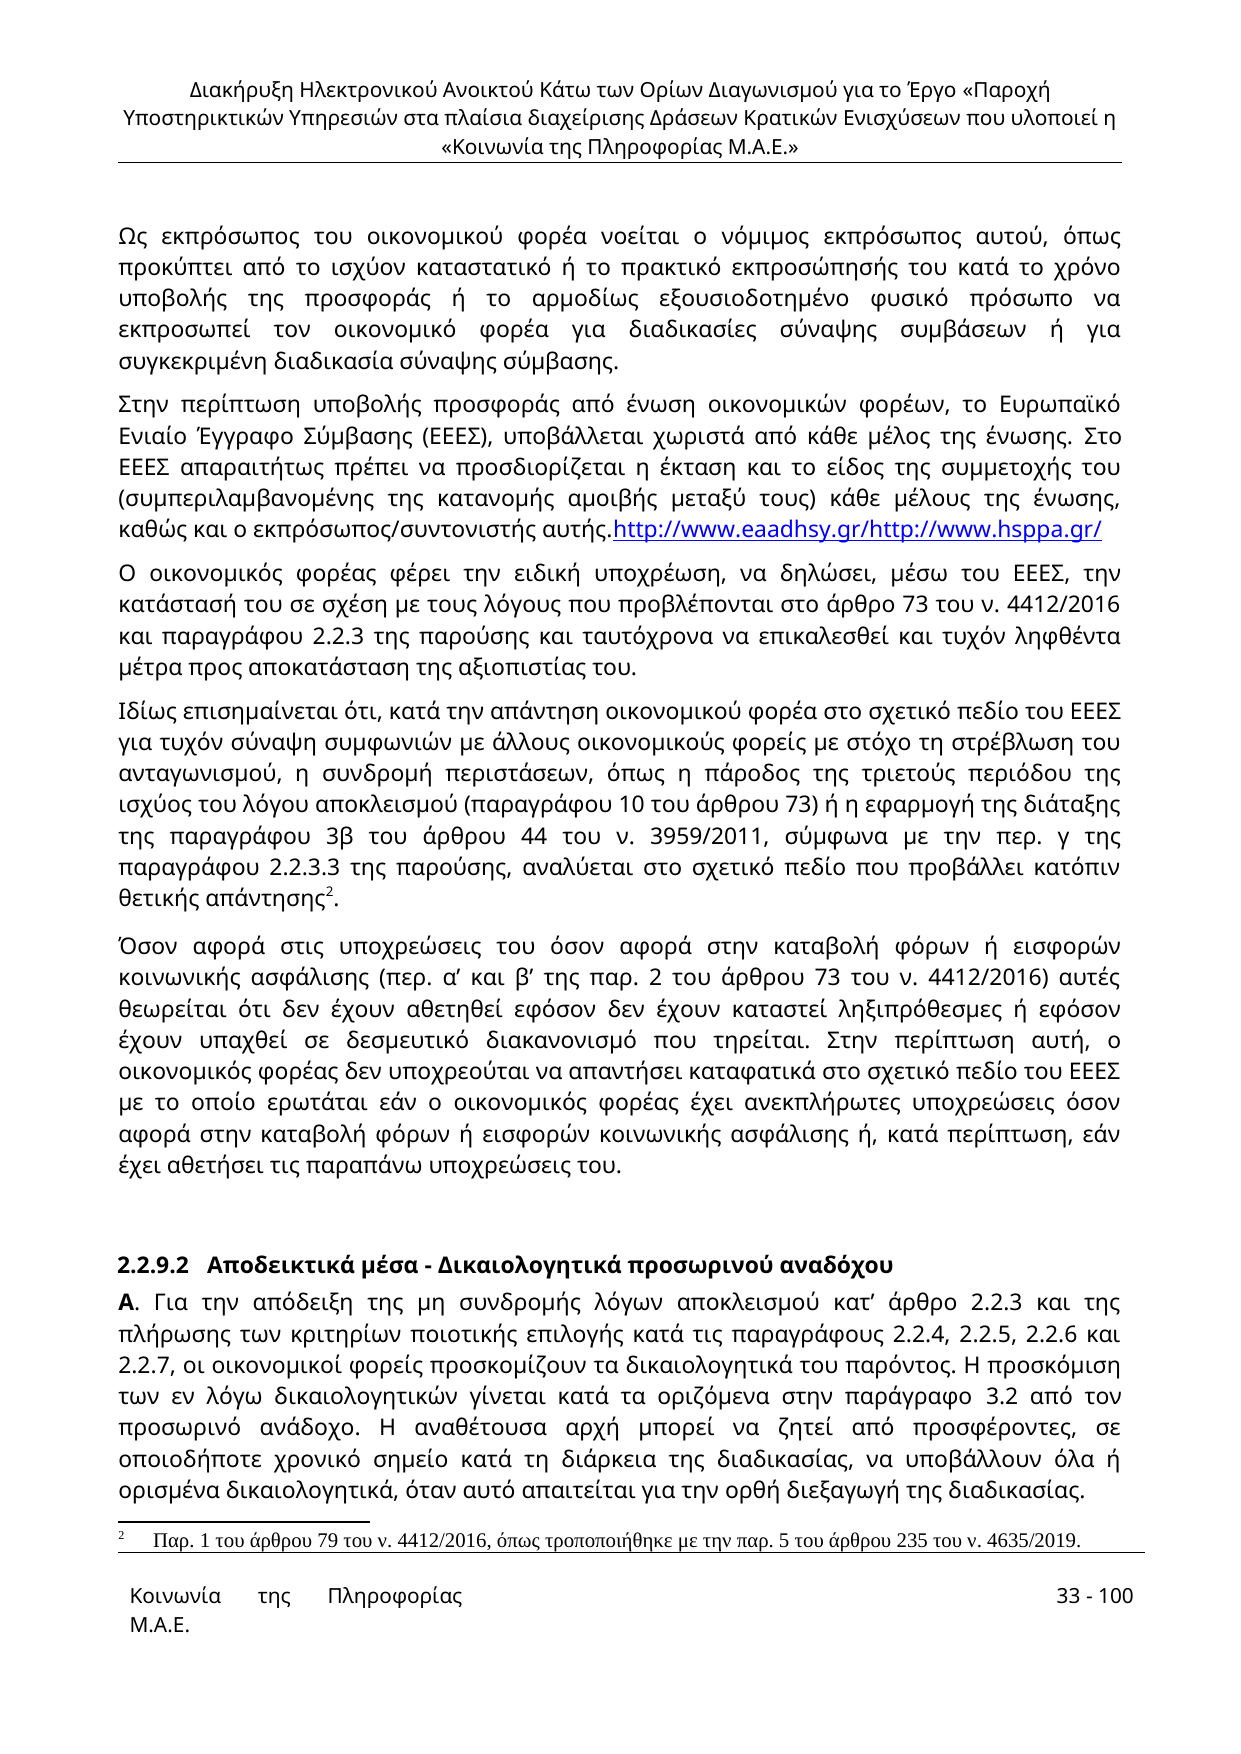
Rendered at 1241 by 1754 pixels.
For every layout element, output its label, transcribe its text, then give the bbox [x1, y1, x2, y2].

text Ιδίως επισημαίνεται ότι, κατά την απάντηση οικονομικού φορέα στο σχετικό πεδίο του ΕΕΕΣ για τυχόν σύναψη συμφωνιών με άλλους οικονομικούς φορείς με στόχο τη στρέβλωση του ανταγωνισμού, η συνδρομή περιστάσεων, όπως η πάροδος της τριετούς περιόδου της ισχύος του λόγου αποκλεισμού (παραγράφου 10 του άρθρου 73) ή η εφαρμογή της διάταξης της παραγράφου 3β του άρθρου 44 του ν. 3959/2011, σύμφωνα με την περ. γ της παραγράφου 2.2.3.3 της παρούσης, αναλύεται στο σχετικό πεδίο που προβάλλει κατόπιν θετικής απάντησης. [118, 695, 1122, 913]
text Στην περίπτωση υποβολής προσφοράς από ένωση οικονομικών φορέων, το Ευρωπαϊκό Ενιαίο Έγγραφο Σύμβασης (ΕΕΕΣ), υποβάλλεται χωριστά από κάθε μέλος της ένωσης. Στο ΕΕΕΣ απαραιτήτως πρέπει να προσδιορίζεται η έκταση και το είδος της συμμετοχής του (συμπεριλαμβανομένης της κατανομής αμοιβής μεταξύ τους) κάθε μέλους της ένωσης, καθώς και ο εκπρόσωπος/συντονιστής αυτής.http://www.eaadhsy.gr/http://www.hsppa.gr/ [118, 388, 1122, 545]
text Ο οικονομικός φορέας φέρει την ειδική υποχρέωση, να δηλώσει, μέσω του ΕΕΕΣ, την κατάστασή του σε σχέση με τους λόγους που προβλέπονται στο άρθρο 73 του ν. 4412/2016 και παραγράφου 2.2.3 της παρούσης και ταυτόχρονα να επικαλεσθεί και τυχόν ληφθέντα μέτρα προς αποκατάσταση της αξιοπιστίας του. [118, 557, 1122, 682]
text Α. Για την απόδειξη της μη συνδρομής λόγων αποκλεισμού κατ’ άρθρο 2.2.3 και της πλήρωσης των κριτηρίων ποιοτικής επιλογής κατά τις παραγράφους 2.2.4, 2.2.5, 2.2.6 και 2.2.7, οι οικονομικοί φορείς προσκομίζουν τα δικαιολογητικά του παρόντος. Η προσκόμιση των εν λόγω δικαιολογητικών γίνεται κατά τα οριζόμενα στην παράγραφο 3.2 από τον προσωρινό ανάδοχο. Η αναθέτουσα αρχή μπορεί να ζητεί από προσφέροντες, σε οποιοδήποτε χρονικό σημείο κατά τη διάρκεια της διαδικασίας, να υποβάλλουν όλα ή ορισμένα δικαιολογητικά, όταν αυτό απαιτείται για την ορθή διεξαγωγή της διαδικασίας. [118, 1286, 1122, 1505]
subtitle Αποδεικτικά μέσα - Δικαιολογητικά προσωρινού αναδόχου [117, 1249, 1122, 1280]
text Ως εκπρόσωπος του οικονομικού φορέα νοείται ο νόμιμος εκπρόσωπος αυτού, όπως προκύπτει από το ισχύον καταστατικό ή το πρακτικό εκπροσώπησής του κατά το χρόνο υποβολής της προσφοράς ή το αρμοδίως εξουσιοδοτημένο φυσικό πρόσωπο να εκπροσωπεί τον οικονομικό φορέα για διαδικασίες σύναψης συμβάσεων ή για συγκεκριμένη διαδικασία σύναψης σύμβασης. [118, 220, 1122, 376]
text Όσον αφορά στις υποχρεώσεις του όσον αφορά στην καταβολή φόρων ή εισφορών κοινωνικής ασφάλισης (περ. α’ και β’ της παρ. 2 του άρθρου 73 του ν. 4412/2016) αυτές θεωρείται ότι δεν έχουν αθετηθεί εφόσον δεν έχουν καταστεί ληξιπρόθεσμες ή εφόσον έχουν υπαχθεί σε δεσμευτικό διακανονισμό που τηρείται. Στην περίπτωση αυτή, ο οικονομικός φορέας δεν υποχρεούται να απαντήσει καταφατικά στο σχετικό πεδίο του ΕΕΕΣ με το οποίο ερωτάται εάν ο οικονομικός φορέας έχει ανεκπλήρωτες υποχρεώσεις όσον αφορά στην καταβολή φόρων ή εισφορών κοινωνικής ασφάλισης ή, κατά περίπτωση, εάν έχει αθετήσει τις παραπάνω υποχρεώσεις του. [118, 930, 1122, 1180]
